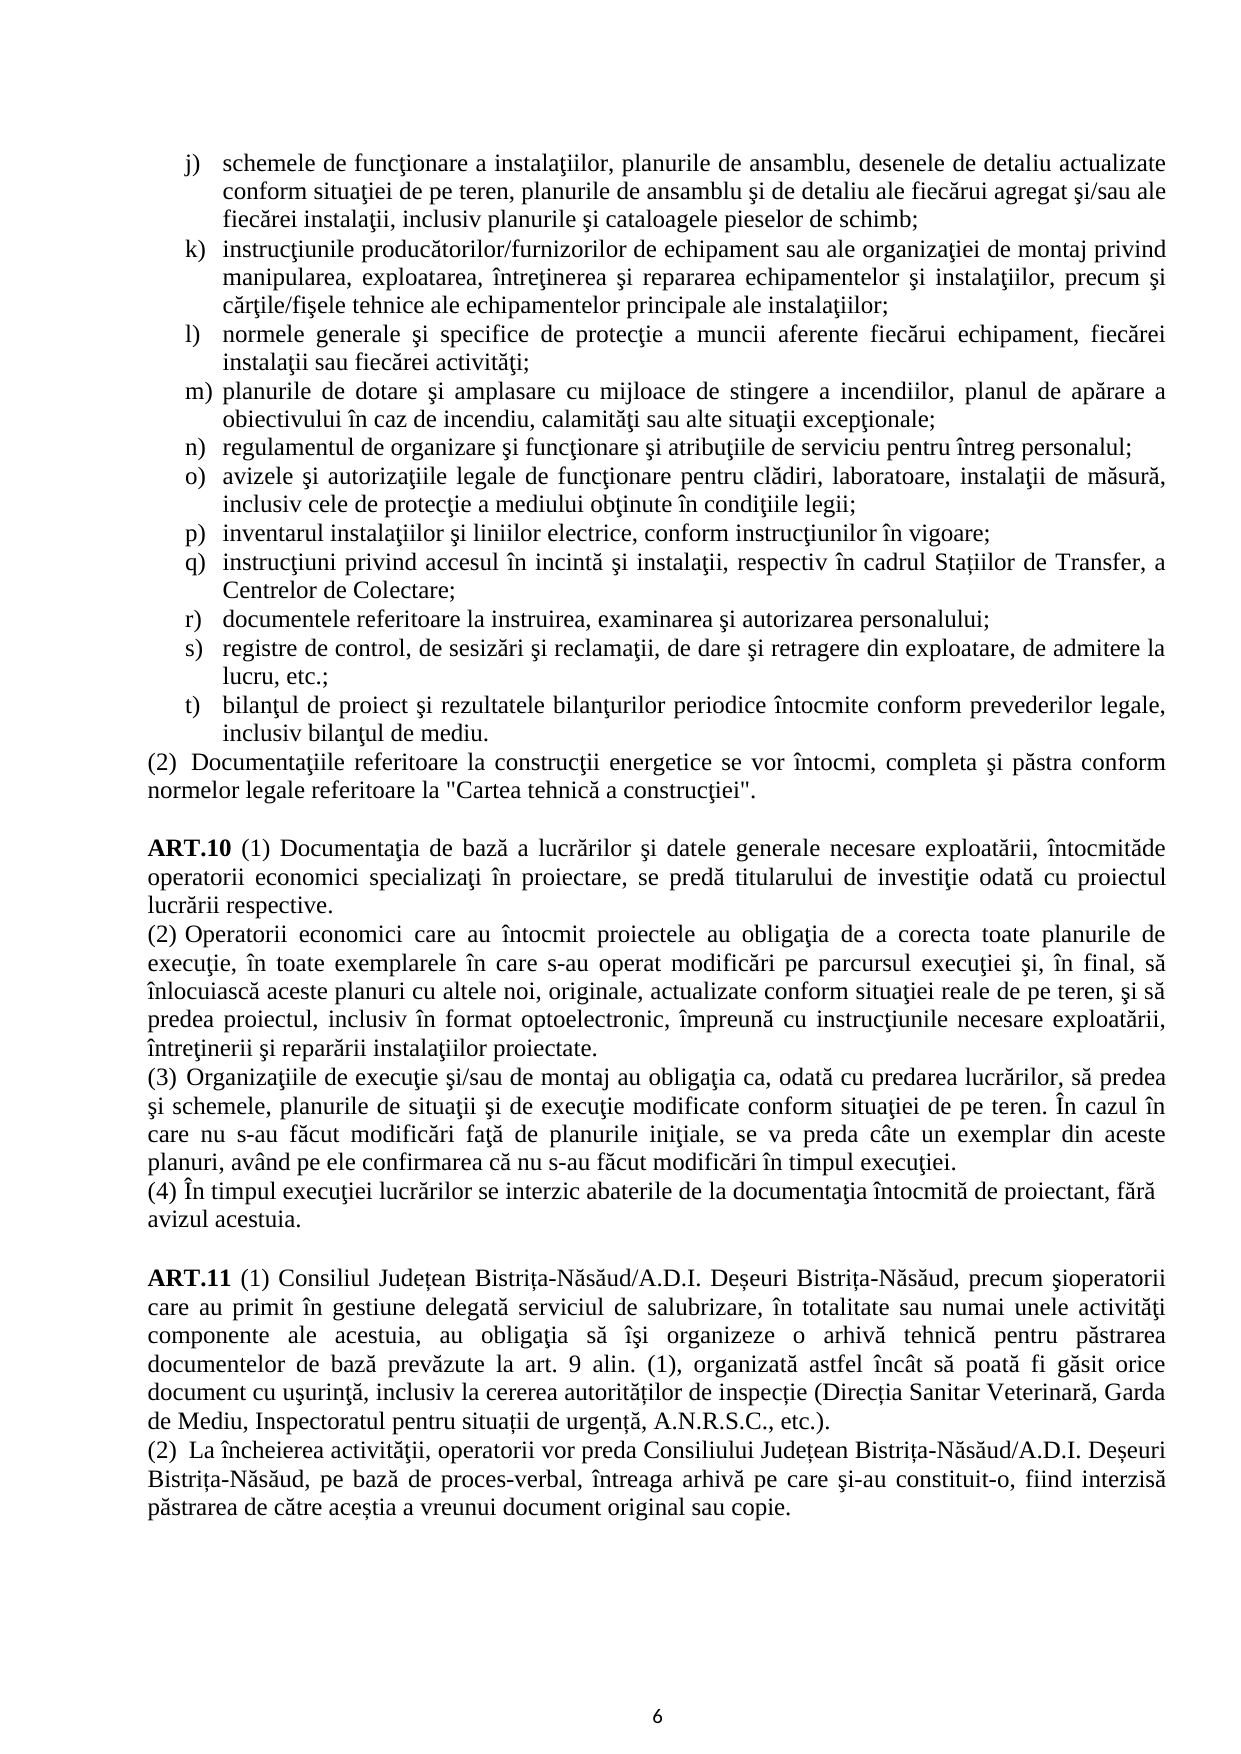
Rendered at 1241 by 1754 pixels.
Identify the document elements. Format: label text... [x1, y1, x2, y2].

list inventarul instalaţiilor şi liniilor electrice, conform instrucţiunilor în vigoare; [185, 518, 1167, 547]
list avizele şi autorizaţiile legale de funcţionare pentru clădiri, laboratoare, instalaţii de măsură, inclusiv cele de protecţie a mediului obţinute în condiţiile legii; [185, 463, 1167, 518]
list regulamentul de organizare şi funcţionare şi atribuţiile de serviciu pentru întreg personalul; [185, 433, 1167, 461]
list registre de control, de sesizări şi reclamaţii, de dare şi retragere din exploatare, de admitere la lucru, etc.; [185, 634, 1167, 690]
list planurile de dotare şi amplasare cu mijloace de stingere a incendiilor, planul de apărare a obiectivului în caz de incendiu, calamităţi sau alte situaţii excepţionale; [185, 378, 1167, 433]
list instrucţiuni privind accesul în incintă şi instalaţii, respectiv în cadrul Stațiilor de Transfer, a Centrelor de Colectare; [185, 548, 1167, 604]
list normele generale şi specifice de protecţie a muncii aferente fiecărui echipament, fiecărei instalaţii sau fiecărei activităţi; [185, 321, 1167, 376]
list schemele de funcţionare a instalaţiilor, planurile de ansamblu, desenele de detaliu actualizate conform situaţiei de pe teren, planurile de ansamblu şi de detaliu ale fiecărui agregat şi/sau ale fiecărei instalaţii, inclusiv planurile şi cataloagele pieselor de schimb; [185, 148, 1167, 233]
list La încheierea activităţii, operatorii vor preda Consiliului Județean Bistrița-Năsăud/A.D.I. Deșeuri Bistrița-Năsăud, pe bază de proces-verbal, întreaga arhivă pe care şi-au constituit-o, fiind interzisă păstrarea de către aceștia a vreunui document original sau copie. [147, 1436, 1167, 1521]
list Operatorii economici care au întocmit proiectele au obligaţia de a corecta toate planurile de execuţie, în toate exemplarele în care s-au operat modificări pe parcursul execuţiei şi, în final, să înlocuiască aceste planuri cu altele noi, originale, actualizate conform situaţiei reale de pe teren, şi să predea proiectul, inclusiv în format optoelectronic, împreună cu instrucţiunile necesare exploatării, întreţinerii şi reparării instalaţiilor proiectate. [147, 920, 1167, 1061]
list documentele referitoare la instruirea, examinarea şi autorizarea personalului; [185, 604, 1167, 633]
text ART.11 (1) Consiliul Județean Bistrița-Năsăud/A.D.I. Deșeuri Bistrița-Năsăud, precum şioperatorii care au primit în gestiune delegată serviciul de salubrizare, în totalitate sau numai unele activităţi componente ale acestuia, au obligaţia să îşi organizeze o arhivă tehnică pentru păstrarea documentelor de bază prevăzute la art. 9 alin. (1), organizată astfel încât să poată fi găsit orice document cu uşurinţă, inclusiv la cererea autorităților de inspecție (Direcția Sanitar Veterinară, Garda de Mediu, Inspectoratul pentru situații de urgență, A.N.R.S.C., etc.). [147, 1263, 1167, 1434]
list Documentaţiile referitoare la construcţii energetice se vor întocmi, completa şi păstra conform normelor legale referitoare la "Cartea tehnică a construcţiei". [147, 748, 1167, 804]
text ART.10 (1) Documentaţia de bază a lucrărilor şi datele generale necesare exploatării, întocmităde operatorii economici specializaţi în proiectare, se predă titularului de investiţie odată cu proiectul lucrării respective. [147, 834, 1167, 919]
list bilanţul de proiect şi rezultatele bilanţurilor periodice întocmite conform prevederilor legale, inclusiv bilanţul de mediu. [185, 691, 1167, 747]
list În timpul execuţiei lucrărilor se interzic abaterile de la documentaţia întocmită de proiectant, fără avizul acestuia. [147, 1177, 1167, 1233]
list Organizaţiile de execuţie şi/sau de montaj au obligaţia ca, odată cu predarea lucrărilor, să predea şi schemele, planurile de situaţii şi de execuţie modificate conform situaţiei de pe teren. În cazul în care nu s-au făcut modificări faţă de planurile iniţiale, se va preda câte un exemplar din aceste planuri, având pe ele confirmarea că nu s-au făcut modificări în timpul execuţiei. [147, 1063, 1167, 1176]
list instrucţiunile producătorilor/furnizorilor de echipament sau ale organizaţiei de montaj privind manipularea, exploatarea, întreţinerea şi repararea echipamentelor şi instalaţiilor, precum şi cărţile/fişele tehnice ale echipamentelor principale ale instalaţiilor; [185, 234, 1167, 319]
